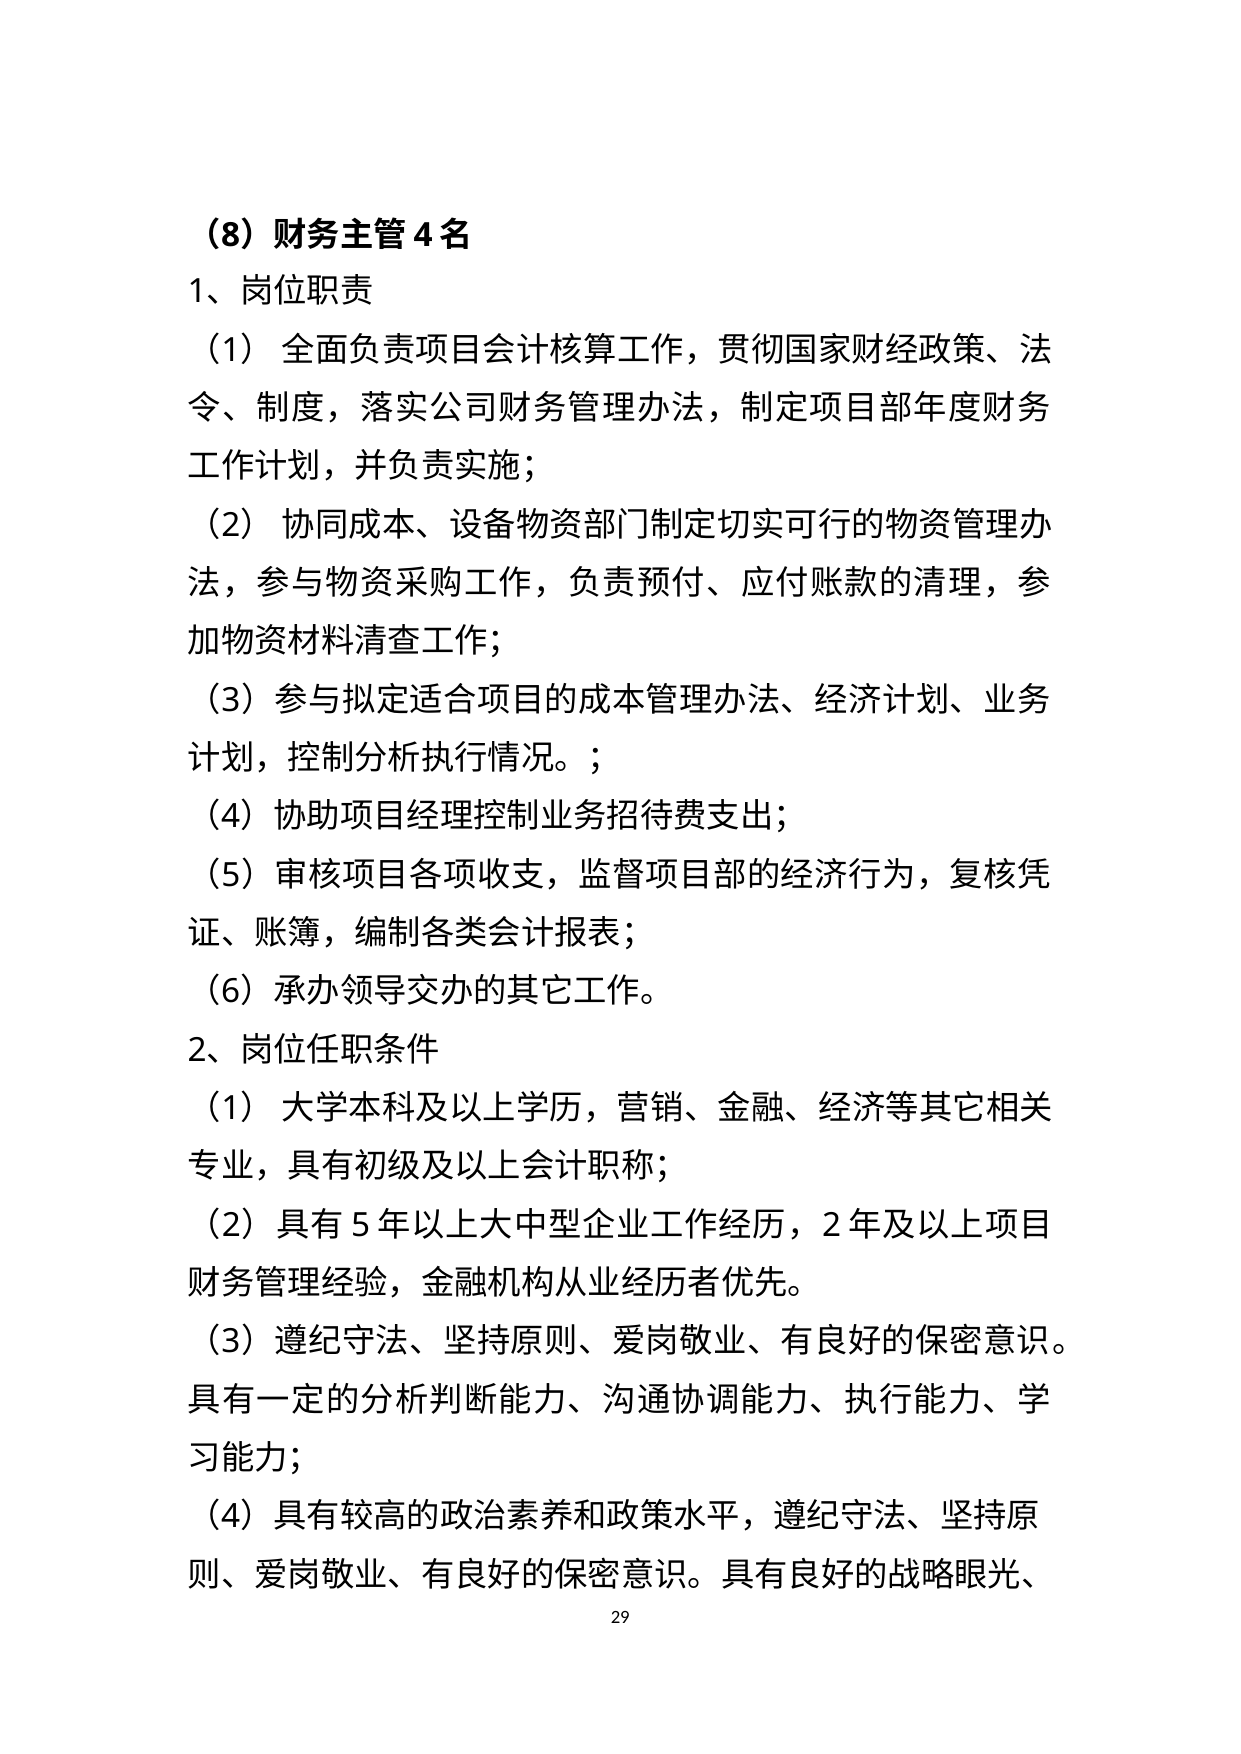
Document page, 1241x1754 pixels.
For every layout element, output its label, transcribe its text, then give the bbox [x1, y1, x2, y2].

text （2）具有5年以上大中型企业工作经历，2年及以上项目财务管理经验，金融机构从业经历者优先。 [187, 1189, 1053, 1306]
text （1） 全面负责项目会计核算工作，贯彻国家财经政策、法令、制度，落实公司财务管理办法，制定项目部年度财务工作计划，并负责实施； [187, 314, 1053, 489]
text （1） 大学本科及以上学历，营销、金融、经济等其它相关专业，具有初级及以上会计职称； [187, 1073, 1053, 1189]
text 2、岗位任职条件 [187, 1014, 1053, 1073]
text （4）协助项目经理控制业务招待费支出； [187, 781, 1053, 839]
text （6）承办领导交办的其它工作。 [187, 956, 1053, 1014]
text （2） 协同成本、设备物资部门制定切实可行的物资管理办法，参与物资采购工作，负责预付、应付账款的清理，参加物资材料清查工作； [187, 489, 1053, 664]
text 1、岗位职责 [187, 256, 1053, 314]
text （3）遵纪守法、坚持原则、爱岗敬业、有良好的保密意识。具有一定的分析判断能力、沟通协调能力、执行能力、学习能力； [187, 1306, 1053, 1481]
text （5）审核项目各项收支，监督项目部的经济行为，复核凭证、账簿，编制各类会计报表； [187, 839, 1053, 956]
text （3）参与拟定适合项目的成本管理办法、经济计划、业务计划，控制分析执行情况。； [187, 664, 1053, 781]
subtitle （8）财务主管4名 [187, 208, 1053, 256]
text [187, 1481, 1053, 1598]
